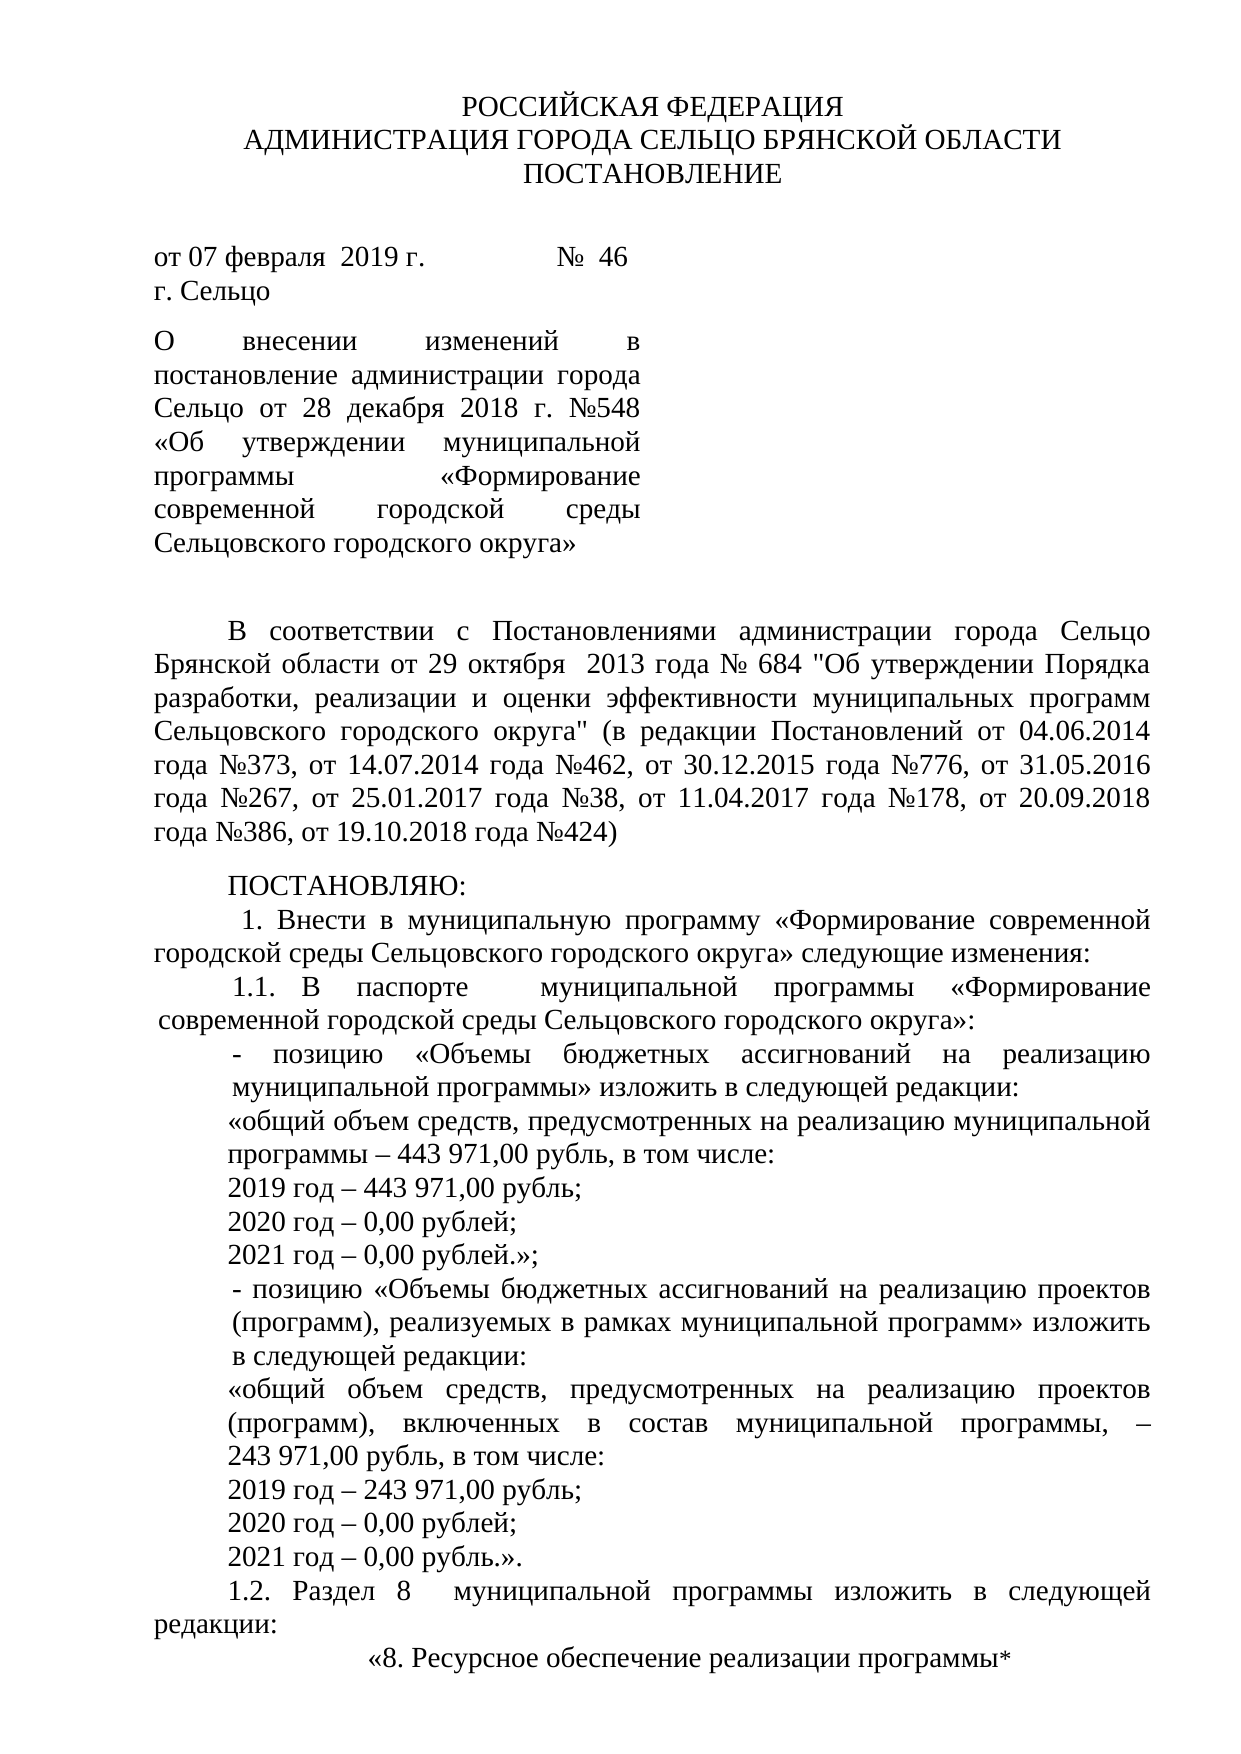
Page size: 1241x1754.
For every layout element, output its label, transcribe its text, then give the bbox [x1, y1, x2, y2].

text «8. Ресурсное обеспечение реализации программы* [153, 1640, 1152, 1673]
text 2021 год – 0,00 рублей.»; [227, 1237, 1152, 1271]
text 1. Внести в муниципальную программу «Формирование современной городской среды Сельцовского городского округа» следующие изменения: [153, 902, 1152, 969]
list В паспорте муниципальной программы «Формирование современной городской среды Сельцовского городского округа»: [158, 969, 1152, 1036]
text РОССИЙСКАЯ ФЕДЕРАЦИЯ [153, 89, 1152, 122]
text ПОСТАНОВЛЕНИЕ [153, 156, 1152, 189]
text от 07 февраля 2019 г. № 46 [153, 239, 1152, 273]
text О внесении изменений в постановление администрации города Сельцо от 28 декабря 2018 г. №548 «Об утверждении муниципальной программы «Формирование современной городской среды Сельцовского городского округа» [153, 323, 641, 558]
text АДМИНИСТРАЦИЯ ГОРОДА СЕЛЬЦО БРЯНСКОЙ ОБЛАСТИ [153, 122, 1152, 156]
text 2020 год – 0,00 рублей; [227, 1506, 1152, 1539]
text 2019 год – 443 971,00 рубль; [227, 1170, 1152, 1204]
text 2020 год – 0,00 рублей; [227, 1204, 1152, 1237]
text 2019 год – 243 971,00 рубль; [227, 1472, 1152, 1506]
text В соответствии с Постановлениями администрации города Сельцо Брянской области от 29 октября 2013 года № 684 "Об утверждении Порядка разработки, реализации и оценки эффективности муниципальных программ Сельцовского городского округа" (в редакции Постановлений от 04.06.2014 года №373, от 14.07.2014 года №462, от 30.12.2015 года №776, от 31.05.2016 года №267, от 25.01.2017 года №38, от 11.04.2017 года №178, от 20.09.2018 года №386, от 19.10.2018 года №424) [153, 613, 1152, 847]
text г. Сельцо [153, 273, 1152, 307]
text «общий объем средств, предусмотренных на реализацию проектов (программ), включенных в состав муниципальной программы, – 243 971,00 рубль, в том числе: [227, 1371, 1152, 1472]
list - позицию «Объемы бюджетных ассигнований на реализацию проектов (программ), реализуемых в рамках муниципальной программ» изложить в следующей редакции: [232, 1271, 1152, 1371]
text ПОСТАНОВЛЯЮ: [153, 868, 1152, 902]
text «общий объем средств, предусмотренных на реализацию муниципальной программы – 443 971,00 рубль, в том числе: [227, 1103, 1152, 1170]
text 1.2. Раздел 8 муниципальной программы изложить в следующей редакции: [153, 1573, 1152, 1640]
list - позицию «Объемы бюджетных ассигнований на реализацию муниципальной программы» изложить в следующей редакции: [232, 1036, 1152, 1103]
text 2021 год – 0,00 рубль.». [227, 1539, 1152, 1573]
